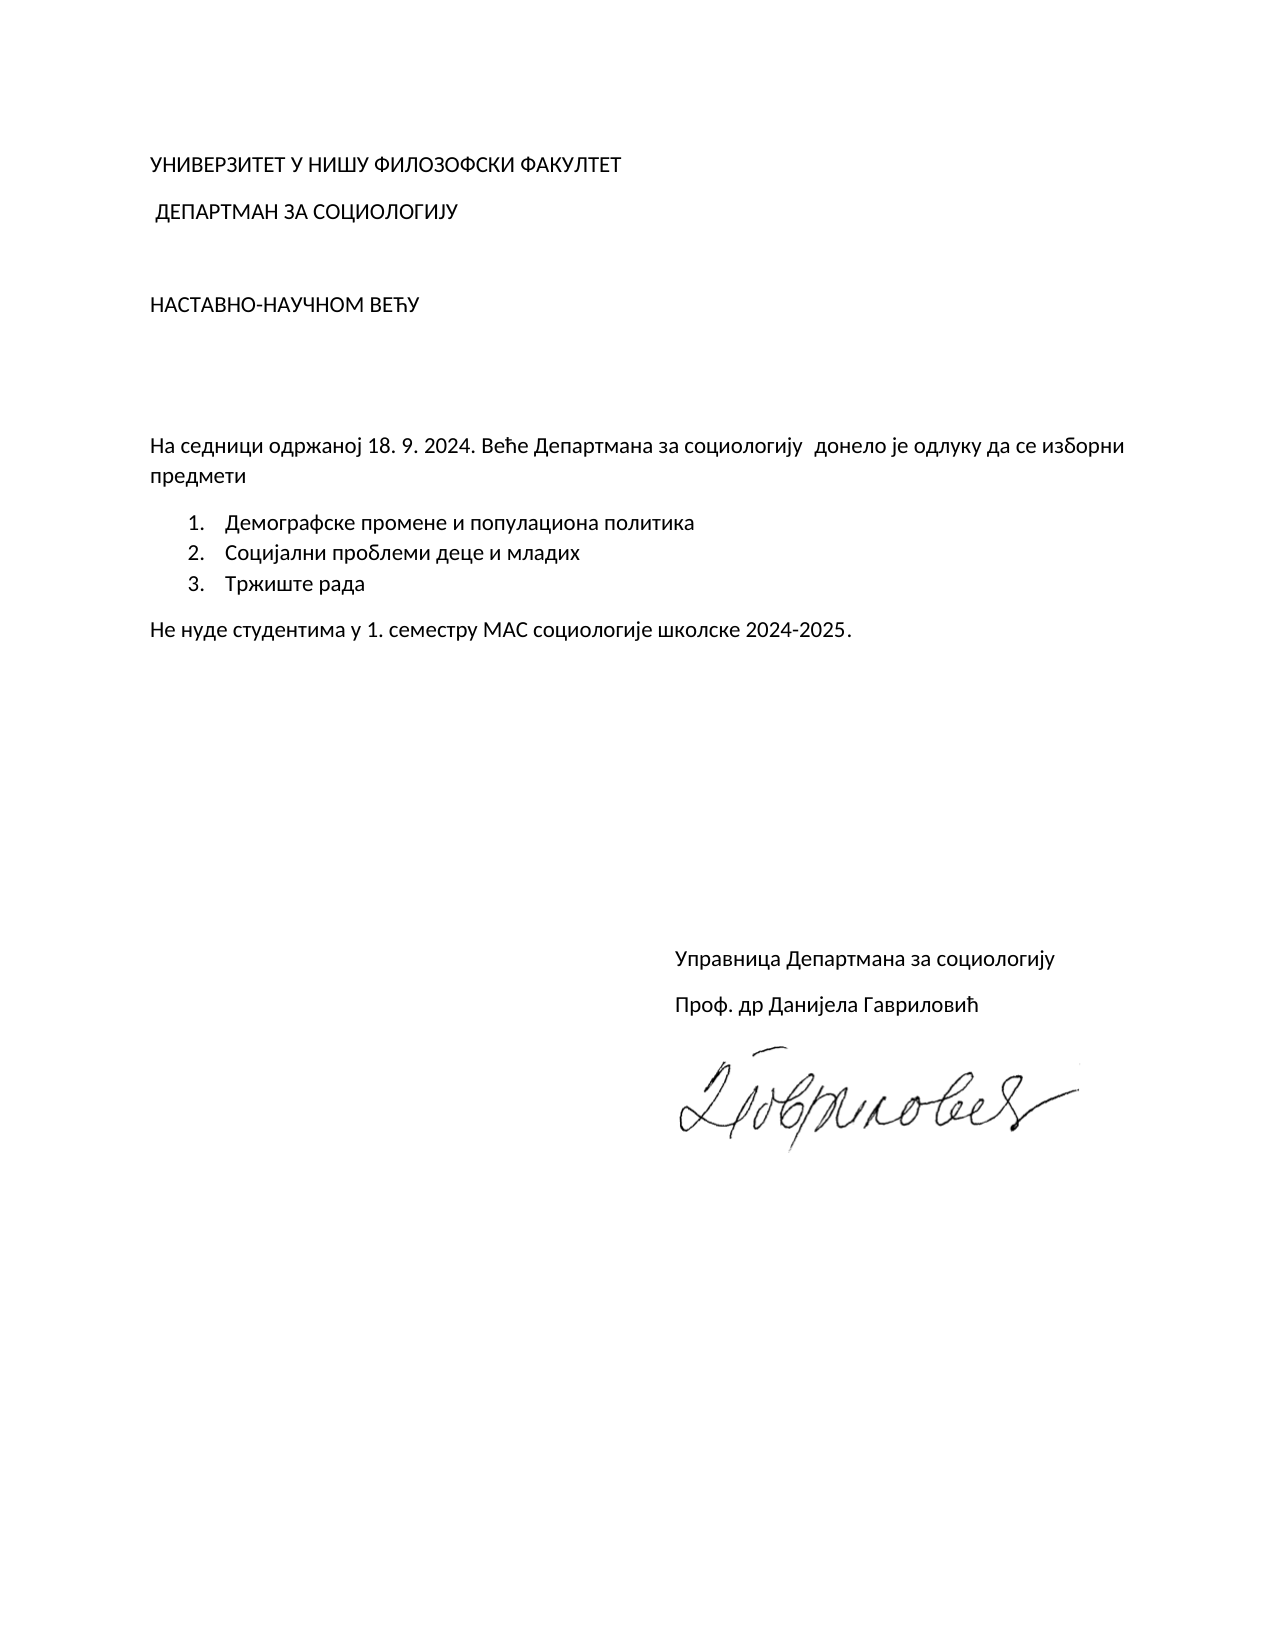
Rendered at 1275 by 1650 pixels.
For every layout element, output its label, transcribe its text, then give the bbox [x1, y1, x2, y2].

text УНИВЕРЗИТЕТ У НИШУ ФИЛОЗОФСКИ ФАКУЛТЕТ [150, 150, 1125, 178]
list Демографске промене и популациона политика [187, 508, 1125, 536]
text НАСТАВНО-НАУЧНОМ ВЕЋУ [150, 291, 1125, 319]
text Проф. др Данијела Гавриловић [675, 991, 1125, 1019]
text Не нуде студентима у 1. семестру МАС социологије школске 2024-2025. [150, 616, 1125, 644]
text Управница Департмана за социологију [150, 944, 1125, 972]
list Социјални проблеми деце и младих [187, 538, 1125, 567]
text ДЕПАРТМАН ЗА СОЦИОЛОГИЈУ [150, 197, 1125, 225]
list Тржиште рада [187, 569, 1125, 597]
picture [675, 1037, 1080, 1171]
text На седници одржаној 18. 9. 2024. Веће Департмана за социологију донело је одлуку да се изборни предмети [150, 431, 1125, 489]
